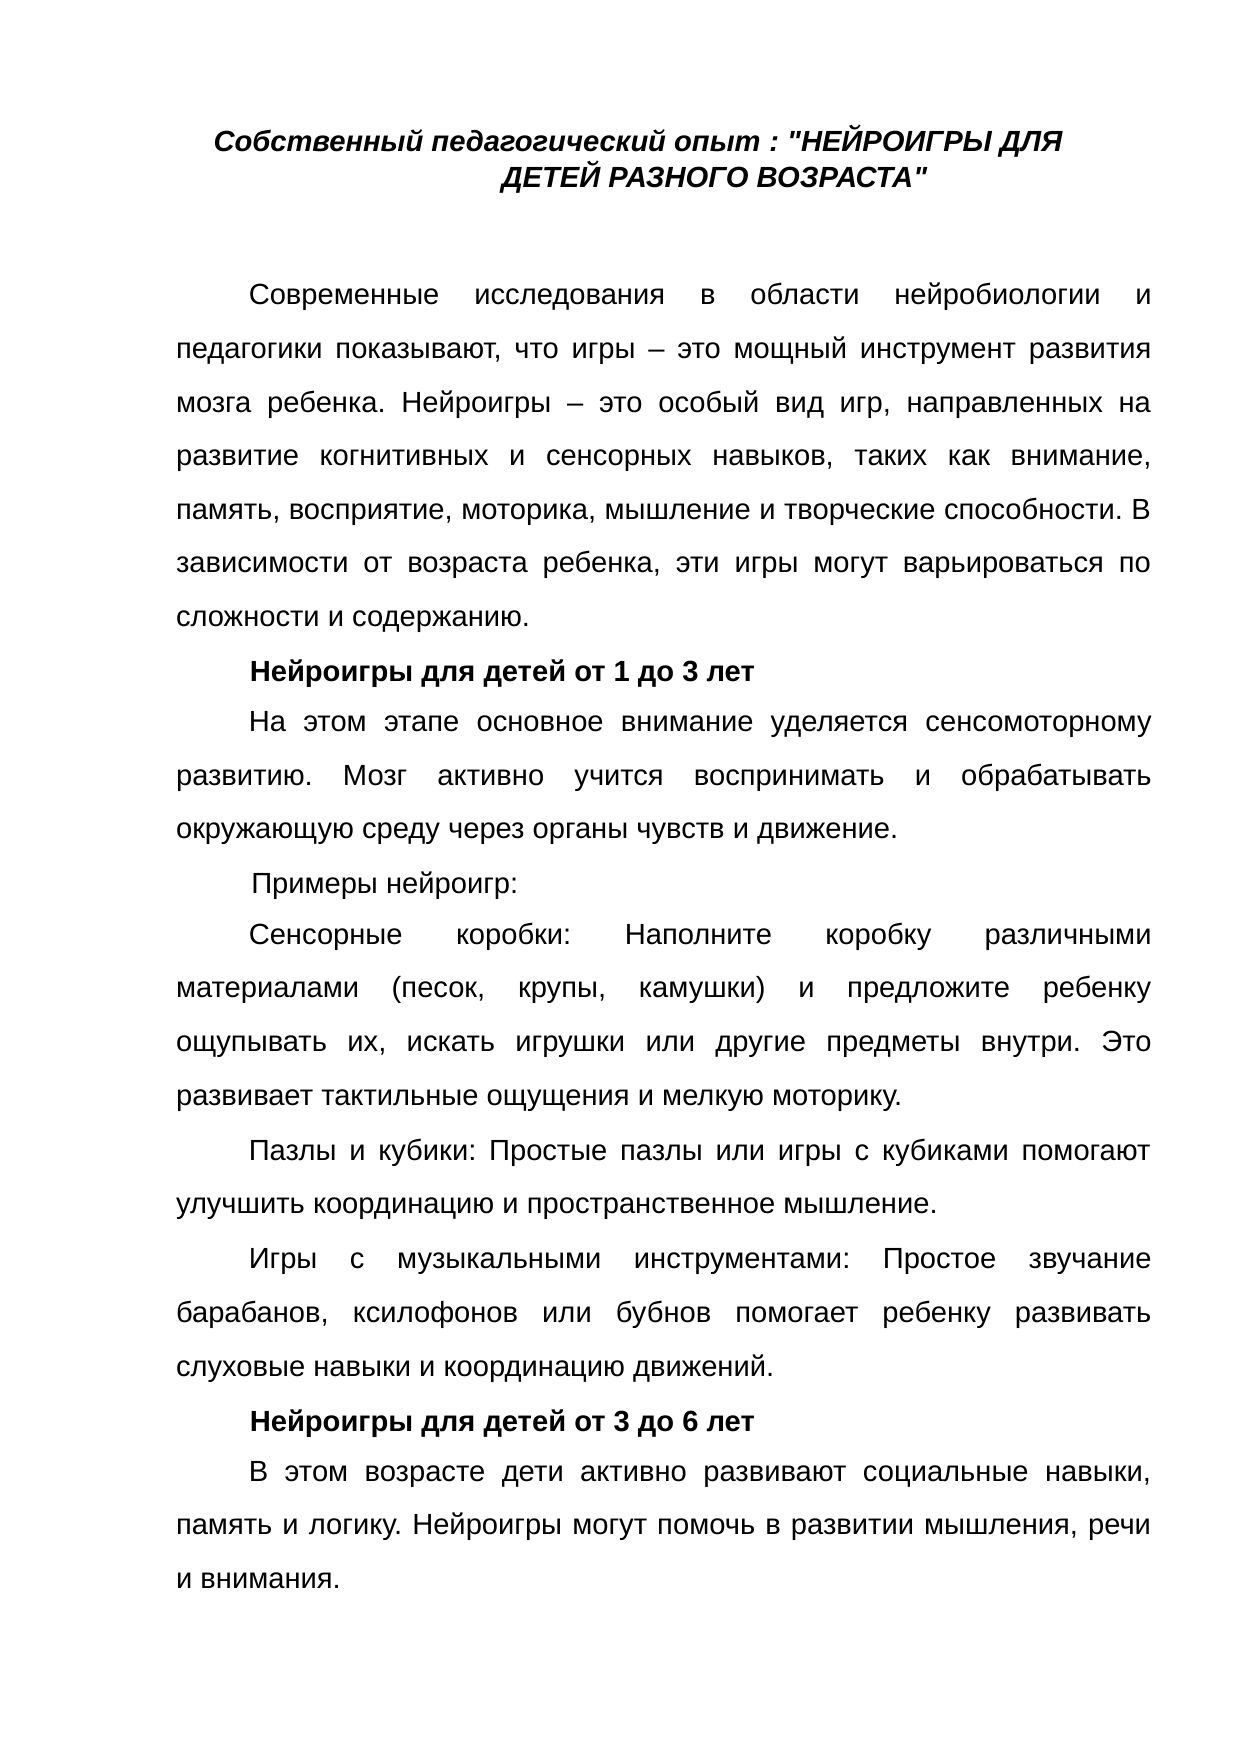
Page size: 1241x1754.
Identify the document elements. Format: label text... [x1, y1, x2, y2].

text В этом возрасте дети активно развивают социальные навыки, память и логику. Нейроигры могут помочь в развитии мышления, речи и внимания. [176, 1454, 1152, 1594]
text Сенсорные коробки: Наполните коробку различными материалами (песок, крупы, камушки) и предложите ребенку ощупывать их, искать игрушки или другие предметы внутри. Это развивает тактильные ощущения и мелкую моторику. [176, 917, 1152, 1111]
subtitle Нейроигры для детей от 1 до 3 лет [249, 654, 1152, 688]
text Современные исследования в области нейробиологии и педагогики показывают, что игры – это мощный инструмент развития мозга ребенка. Нейроигры – это особый вид игр, направленных на развитие когнитивных и сенсорных навыков, таких как внимание, память, восприятие, моторика, мышление и творческие способности. В зависимости от возраста ребенка, эти игры могут варьироваться по сложности и содержанию. [176, 277, 1152, 633]
text Игры с музыкальными инструментами: Простое звучание барабанов, ксилофонов или бубнов помогает ребенку развивать слуховые навыки и координацию движений. [176, 1241, 1152, 1382]
text Пазлы и кубики: Простые пазлы или игры с кубиками помогают улучшить координацию и пространственное мышление. [176, 1133, 1152, 1220]
subtitle Собственный педагогический опыт : "НЕЙРОИГРЫ ДЛЯ ДЕТЕЙ РАЗНОГО ВОЗРАСТА" [213, 124, 1152, 193]
text На этом этапе основное внимание уделяется сенсомоторному развитию. Мозг активно учится воспринимать и обрабатывать окружающую среду через органы чувств и движение. [176, 704, 1152, 845]
text Примеры нейроигр: [251, 867, 1152, 900]
subtitle Нейроигры для детей от 3 до 6 лет [249, 1403, 1152, 1437]
